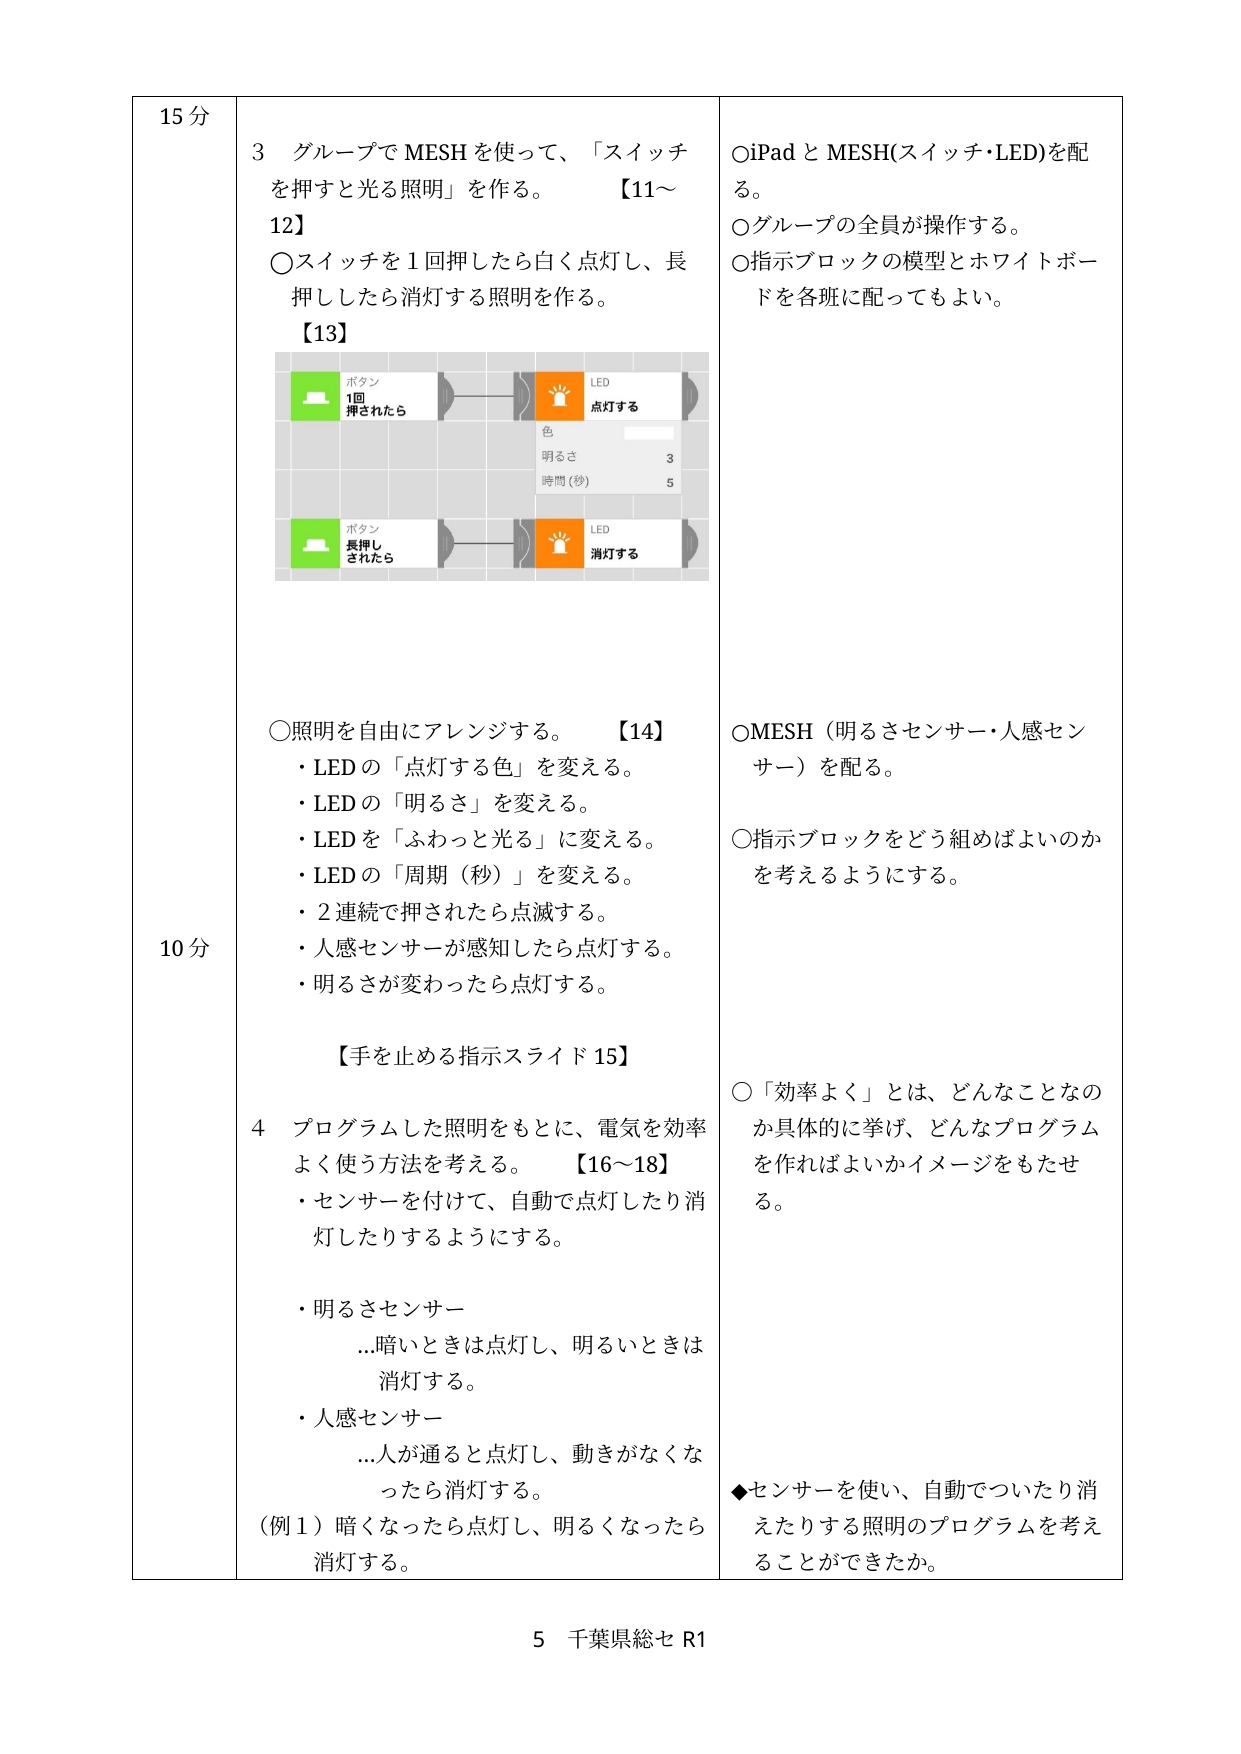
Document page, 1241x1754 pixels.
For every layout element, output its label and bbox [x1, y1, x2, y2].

table_cell [237, 97, 719, 1579]
table_cell [133, 97, 236, 1579]
table_cell [720, 97, 1122, 1579]
